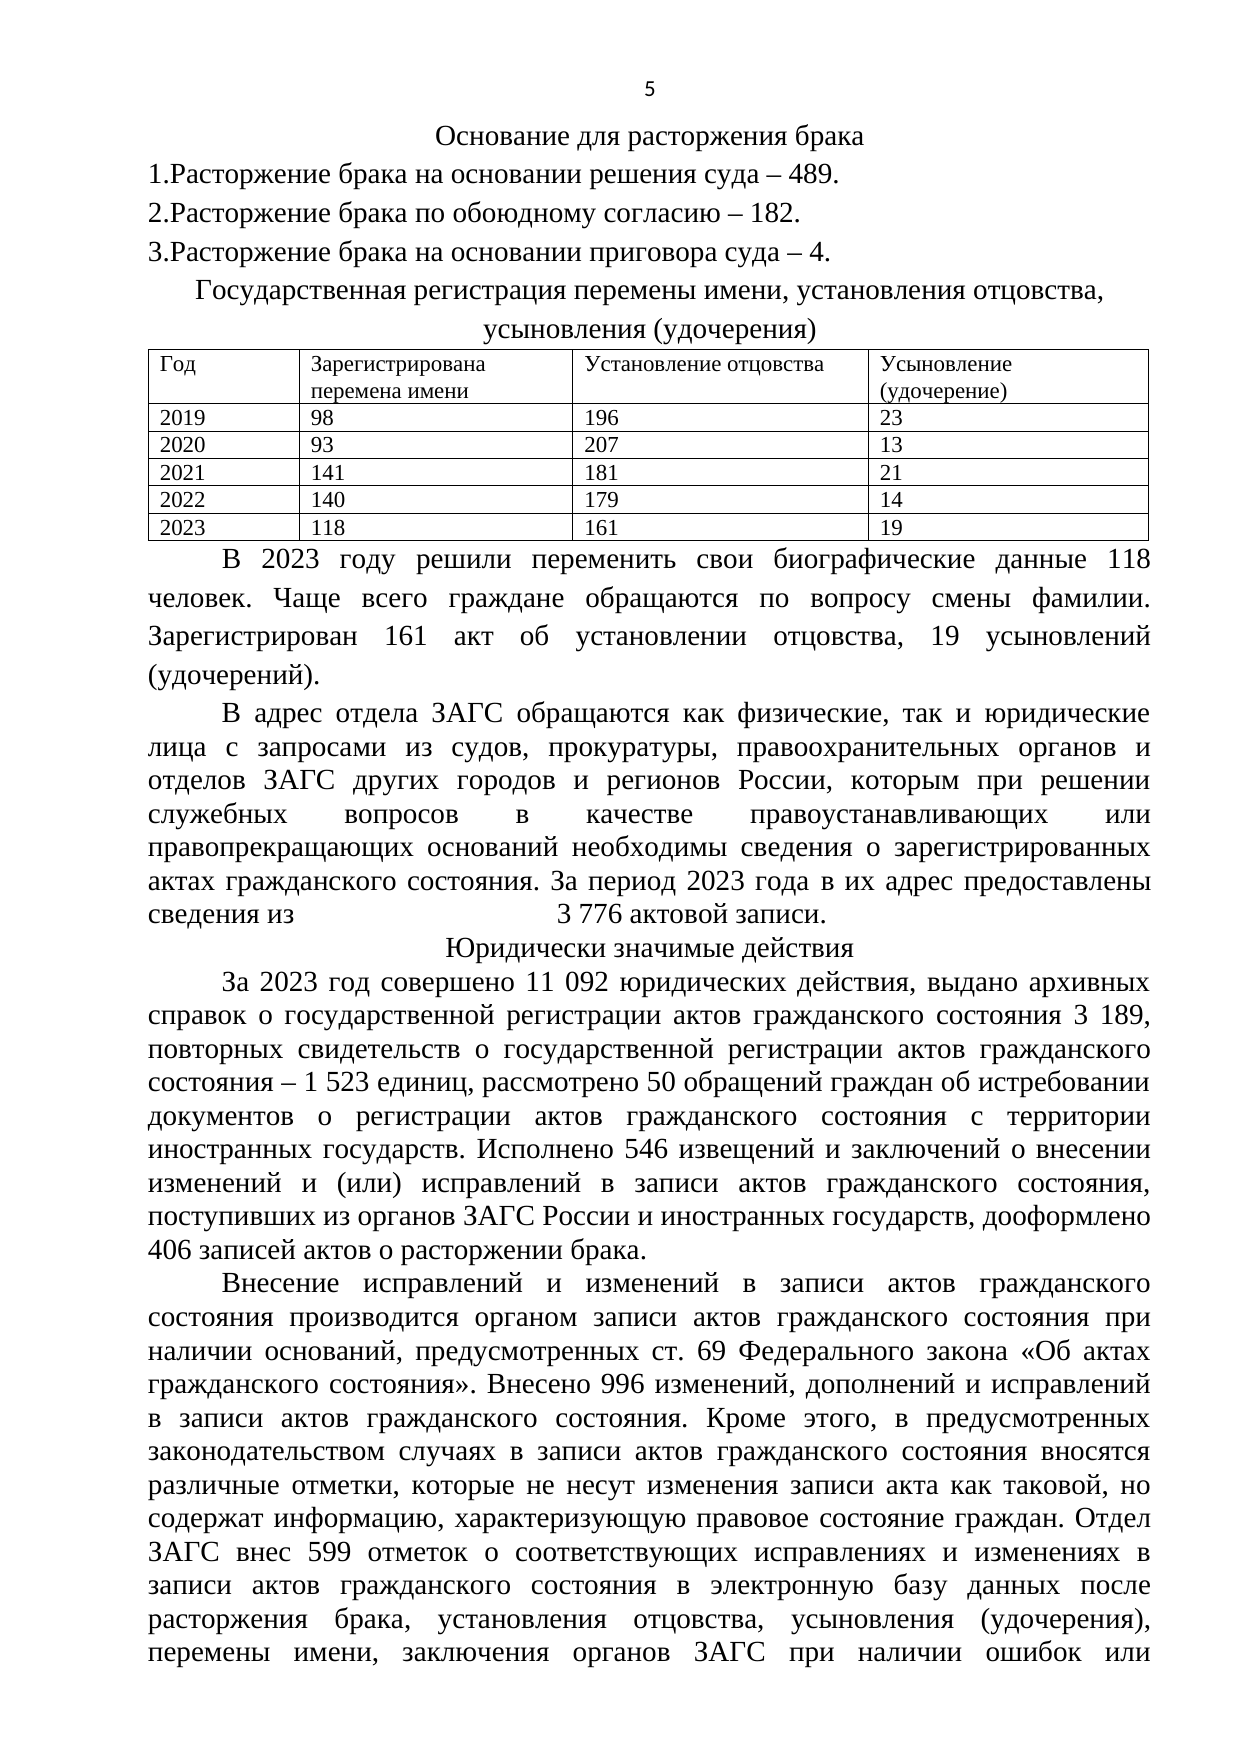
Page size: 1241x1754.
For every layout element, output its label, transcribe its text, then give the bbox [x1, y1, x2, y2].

table_cell 196 [573, 404, 868, 431]
text Государственная регистрация перемены имени, установления отцовства, усыновления (удочерения) [148, 272, 1152, 344]
table_cell 21 [869, 459, 1148, 485]
table_cell 207 [573, 432, 868, 458]
table_cell 2019 [149, 404, 299, 431]
text 1.Расторжение брака на основании решения суда – 489. [148, 157, 1152, 190]
table_cell 2022 [149, 486, 299, 513]
table_cell 140 [300, 486, 572, 513]
table_cell 98 [300, 404, 572, 431]
text Юридически значимые действия [148, 930, 1152, 964]
table_cell 19 [869, 514, 1148, 540]
table_cell 161 [573, 514, 868, 540]
text 3.Расторжение брака на основании приговора суда – 4. [148, 234, 1152, 267]
table_cell 141 [300, 459, 572, 485]
table_cell 93 [300, 432, 572, 458]
table_cell 179 [573, 486, 868, 513]
table_header Год [149, 350, 299, 403]
table_cell 2023 [149, 514, 299, 540]
table_header Установление отцовства [573, 350, 868, 403]
table_header Усыновление (удочерение) [869, 350, 1148, 403]
text Основание для расторжения брака [148, 118, 1152, 152]
table_cell 2020 [149, 432, 299, 458]
text За 2023 год совершено 11 092 юридических действия, выдано архивных справок о государственной регистрации актов гражданского состояния 3 189, повторных свидетельств о государственной регистрации актов гражданского состояния – 1 523 единиц, рассмотрено 50 обращений граждан об истребовании документов о регистрации актов гражданского состояния с территории иностранных государств. Исполнено 546 извещений и заключений о внесении изменений и (или) исправлений в записи актов гражданского состояния, поступивших из органов ЗАГС России и иностранных государств, дооформлено 406 записей актов о расторжении брака. [148, 964, 1152, 1266]
text В адрес отдела ЗАГС обращаются как физические, так и юридические лица с запросами из судов, прокуратуры, правоохранительных органов и отделов ЗАГС других городов и регионов России, которым при решении служебных вопросов в качестве правоустанавливающих или правопрекращающих оснований необходимы сведения о зарегистрированных актах гражданского состояния. За период 2023 года в их адрес предоставлены сведения из 3 776 актовой записи. [148, 695, 1152, 930]
table_cell 13 [869, 432, 1148, 458]
text 2.Расторжение брака по обоюдному согласию – 182. [148, 195, 1152, 229]
table_cell 181 [573, 459, 868, 485]
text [148, 1266, 1152, 1668]
table_header Зарегистрирована перемена имени [300, 350, 572, 403]
table_cell 118 [300, 514, 572, 540]
table_cell 2021 [149, 459, 299, 485]
table_cell 23 [869, 404, 1148, 431]
table_cell 14 [869, 486, 1148, 513]
text В 2023 году решили переменить свои биографические данные 118 человек. Чаще всего граждане обращаются по вопросу смены фамилии. Зарегистрирован 161 акт об установлении отцовства, 19 усыновлений (удочерений). [148, 541, 1152, 690]
